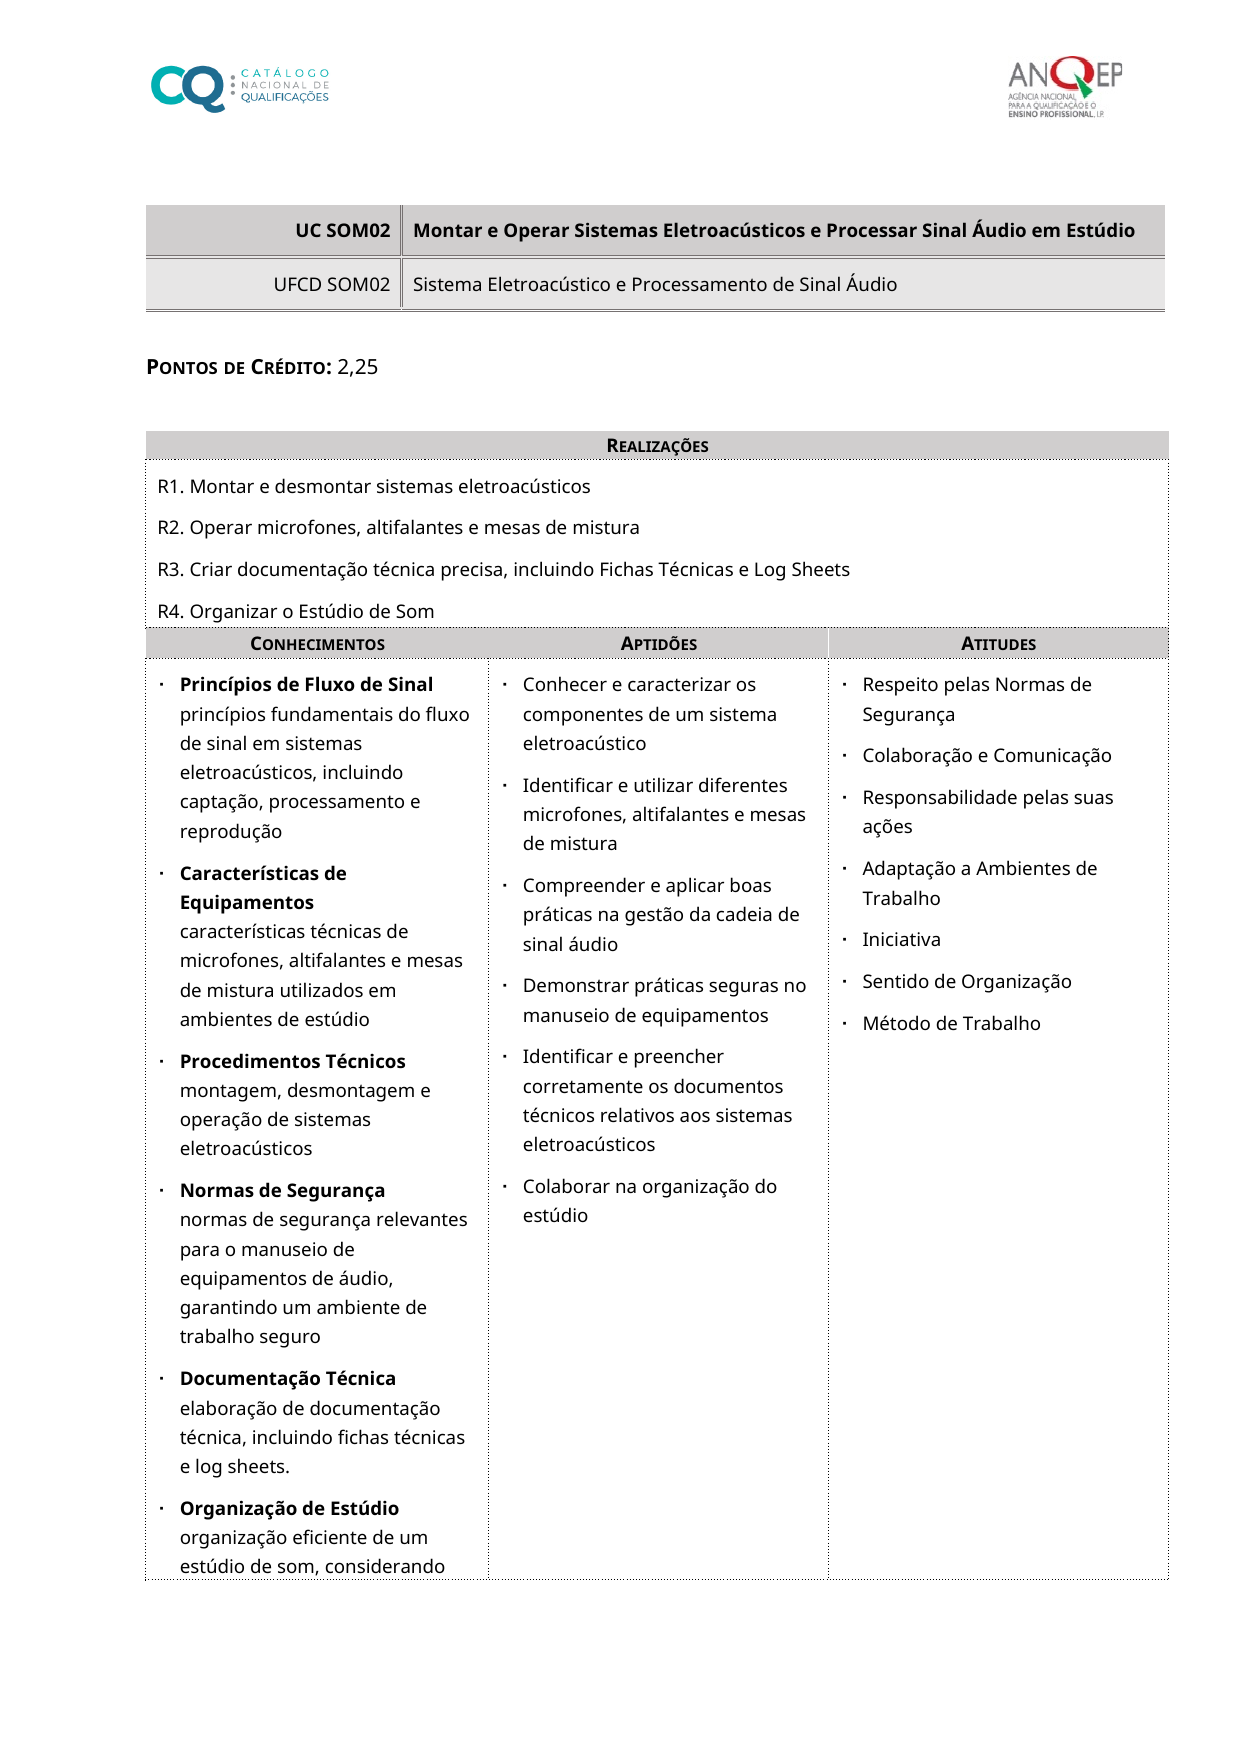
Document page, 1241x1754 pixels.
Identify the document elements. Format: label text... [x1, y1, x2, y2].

table_cell Atitudes [829, 627, 1169, 658]
table_cell R1. Montar e desmontar sistemas eletroacústicos R2. Operar microfones, altifalantes e mesas de mistura R3. Criar documentação técnica precisa, incluindo Fichas Técnicas e Log Sheets R4. Organizar o Estúdio de Som [146, 459, 1169, 627]
table_cell Sistema Eletroacústico e Processamento de Sinal Áudio [402, 259, 1165, 309]
picture [145, 47, 334, 131]
table_header Realizações [146, 431, 1169, 459]
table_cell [146, 658, 489, 1579]
table_cell Aptidões [489, 627, 828, 658]
table_cell UFCD SOM02 [146, 255, 402, 309]
table_header Montar e Operar Sistemas Eletroacústicos e Processar Sinal Áudio em Estúdio [403, 205, 1165, 255]
table_header UC SOM02 [146, 205, 400, 255]
picture [1008, 56, 1123, 120]
table_cell Conhecimentos [146, 627, 489, 658]
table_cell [829, 658, 1169, 1579]
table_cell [489, 658, 828, 1579]
text Pontos de Crédito: 2,25 [146, 352, 1122, 381]
